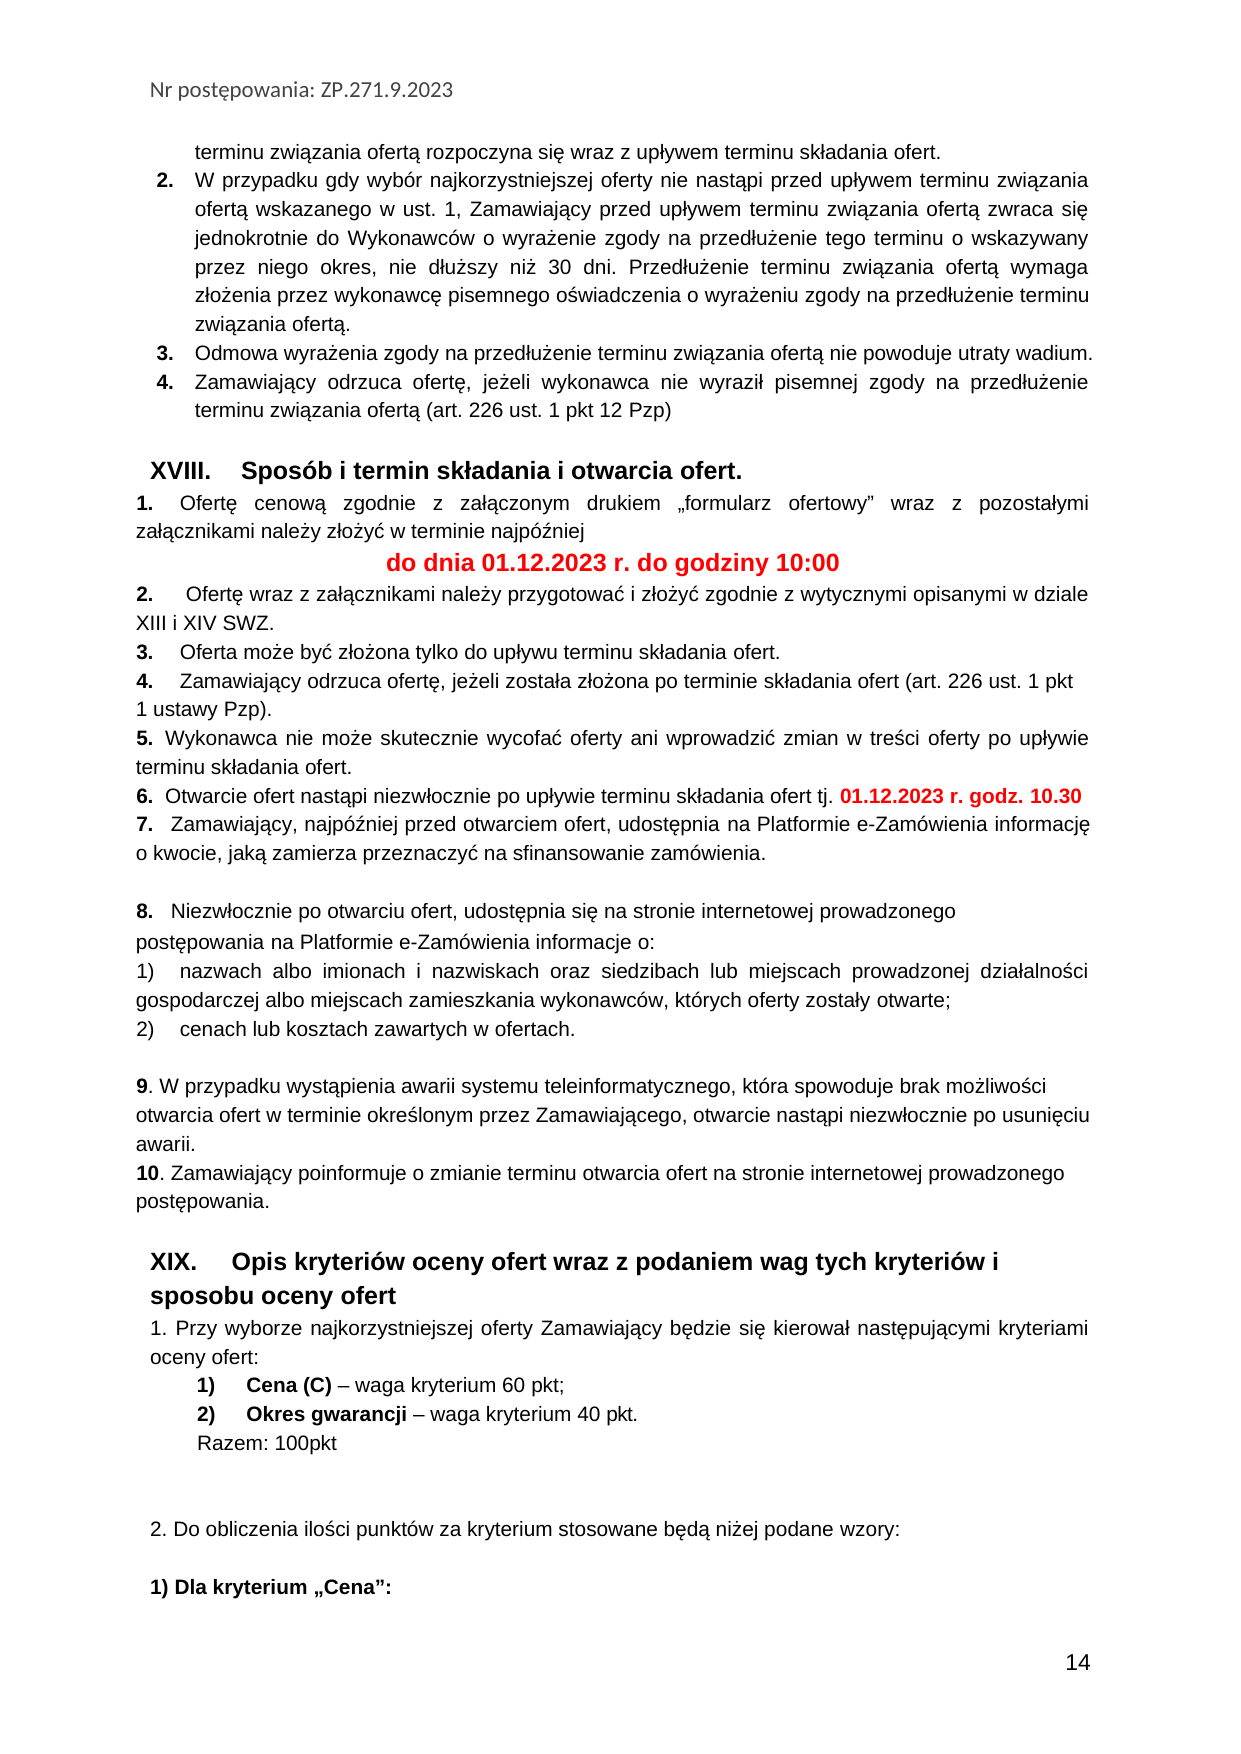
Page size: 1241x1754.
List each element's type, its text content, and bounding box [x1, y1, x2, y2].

list Okres gwarancji – waga kryterium 40 pkt. [197, 1402, 829, 1426]
list cenach lub kosztach zawartych w ofertach. [136, 1017, 1103, 1041]
list Odmowa wyrażenia zgody na przedłużenie terminu związania ofertą nie powoduje utraty wadium. [156, 341, 1103, 365]
subtitle Sposób i termin składania i otwarcia ofert. [150, 456, 1103, 484]
list do dnia 01.12.2023 r. do godziny 10:00 [136, 548, 1090, 577]
list Otwarcie ofert nastąpi niezwłocznie po upływie terminu składania ofert tj. 01.12.2023 r. godz. 10.30 [136, 783, 1103, 807]
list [156, 139, 1090, 163]
list Oferta może być złożona tylko do upływu terminu składania ofert. [136, 640, 1103, 664]
list Przy wyborze najkorzystniejszej oferty Zamawiający będzie się kierował następującymi kryteriami oceny ofert: [150, 1316, 1089, 1368]
text 10. Zamawiający poinformuje o zmianie terminu otwarcia ofert na stronie internetowej prowadzonego postępowania. [136, 1161, 1103, 1213]
list Razem: 100pkt [197, 1431, 627, 1455]
list Niezwłocznie po otwarciu ofert, udostępnia się na stronie internetowej prowadzonego postępowania na Platformie e-Zamówienia informacje o: [136, 898, 1089, 954]
list nazwach albo imionach i nazwiskach oraz siedzibach lub miejscach prowadzonej działalności gospodarczej albo miejscach zamieszkania wykonawców, których oferty zostały otwarte; [136, 959, 1089, 1012]
subtitle Opis kryteriów oceny ofert wraz z podaniem wag tych kryteriów i sposobu oceny ofert [150, 1247, 1090, 1310]
list Cena (C) – waga kryterium 60 pkt; [197, 1373, 1103, 1397]
list Zamawiający odrzuca ofertę, jeżeli wykonawca nie wyraził pisemnej zgody na przedłużenie terminu związania ofertą (art. 226 ust. 1 pkt 12 Pzp) [156, 369, 1089, 422]
subtitle Dla kryterium „Cena”: [150, 1574, 1103, 1598]
list Zamawiający, najpóźniej przed otwarciem ofert, udostępnia na Platformie e-Zamówienia informację o kwocie, jaką zamierza przeznaczyć na sfinansowanie zamówienia. [136, 812, 1090, 865]
list Ofertę wraz z załącznikami należy przygotować i złożyć zgodnie z wytycznymi opisanymi w dziale XIII i XIV SWZ. [136, 582, 1090, 635]
list Zamawiający odrzuca ofertę, jeżeli została złożona po terminie składania ofert (art. 226 ust. 1 pkt 1 ustawy Pzp). [136, 668, 1089, 721]
list W przypadku gdy wybór najkorzystniejszej oferty nie nastąpi przed upływem terminu związania ofertą wskazanego w ust. 1, Zamawiający przed upływem terminu związania ofertą zwraca się jednokrotnie do Wykonawców o wyrażenie zgody na przedłużenie tego terminu o wskazywany przez niego okres, nie dłuższy niż 30 dni. Przedłużenie terminu związania ofertą wymaga złożenia przez wykonawcę pisemnego oświadczenia o wyrażeniu zgody na przedłużenie terminu związania ofertą. [156, 168, 1090, 336]
list Ofertę cenową zgodnie z załączonym drukiem „formularz ofertowy” wraz z pozostałymi załącznikami należy złożyć w terminie najpóźniej [136, 490, 1090, 543]
list Wykonawca nie może skutecznie wycofać oferty ani wprowadzić zmian w treści oferty po upływie terminu składania ofert. [136, 726, 1090, 779]
list Do obliczenia ilości punktów za kryterium stosowane będą niżej podane wzory: [150, 1517, 1103, 1541]
text 9. W przypadku wystąpienia awarii systemu teleinformatycznego, która spowoduje brak możliwości otwarcia ofert w terminie określonym przez Zamawiającego, otwarcie nastąpi niezwłocznie po usunięciu awarii. [136, 1074, 1103, 1156]
